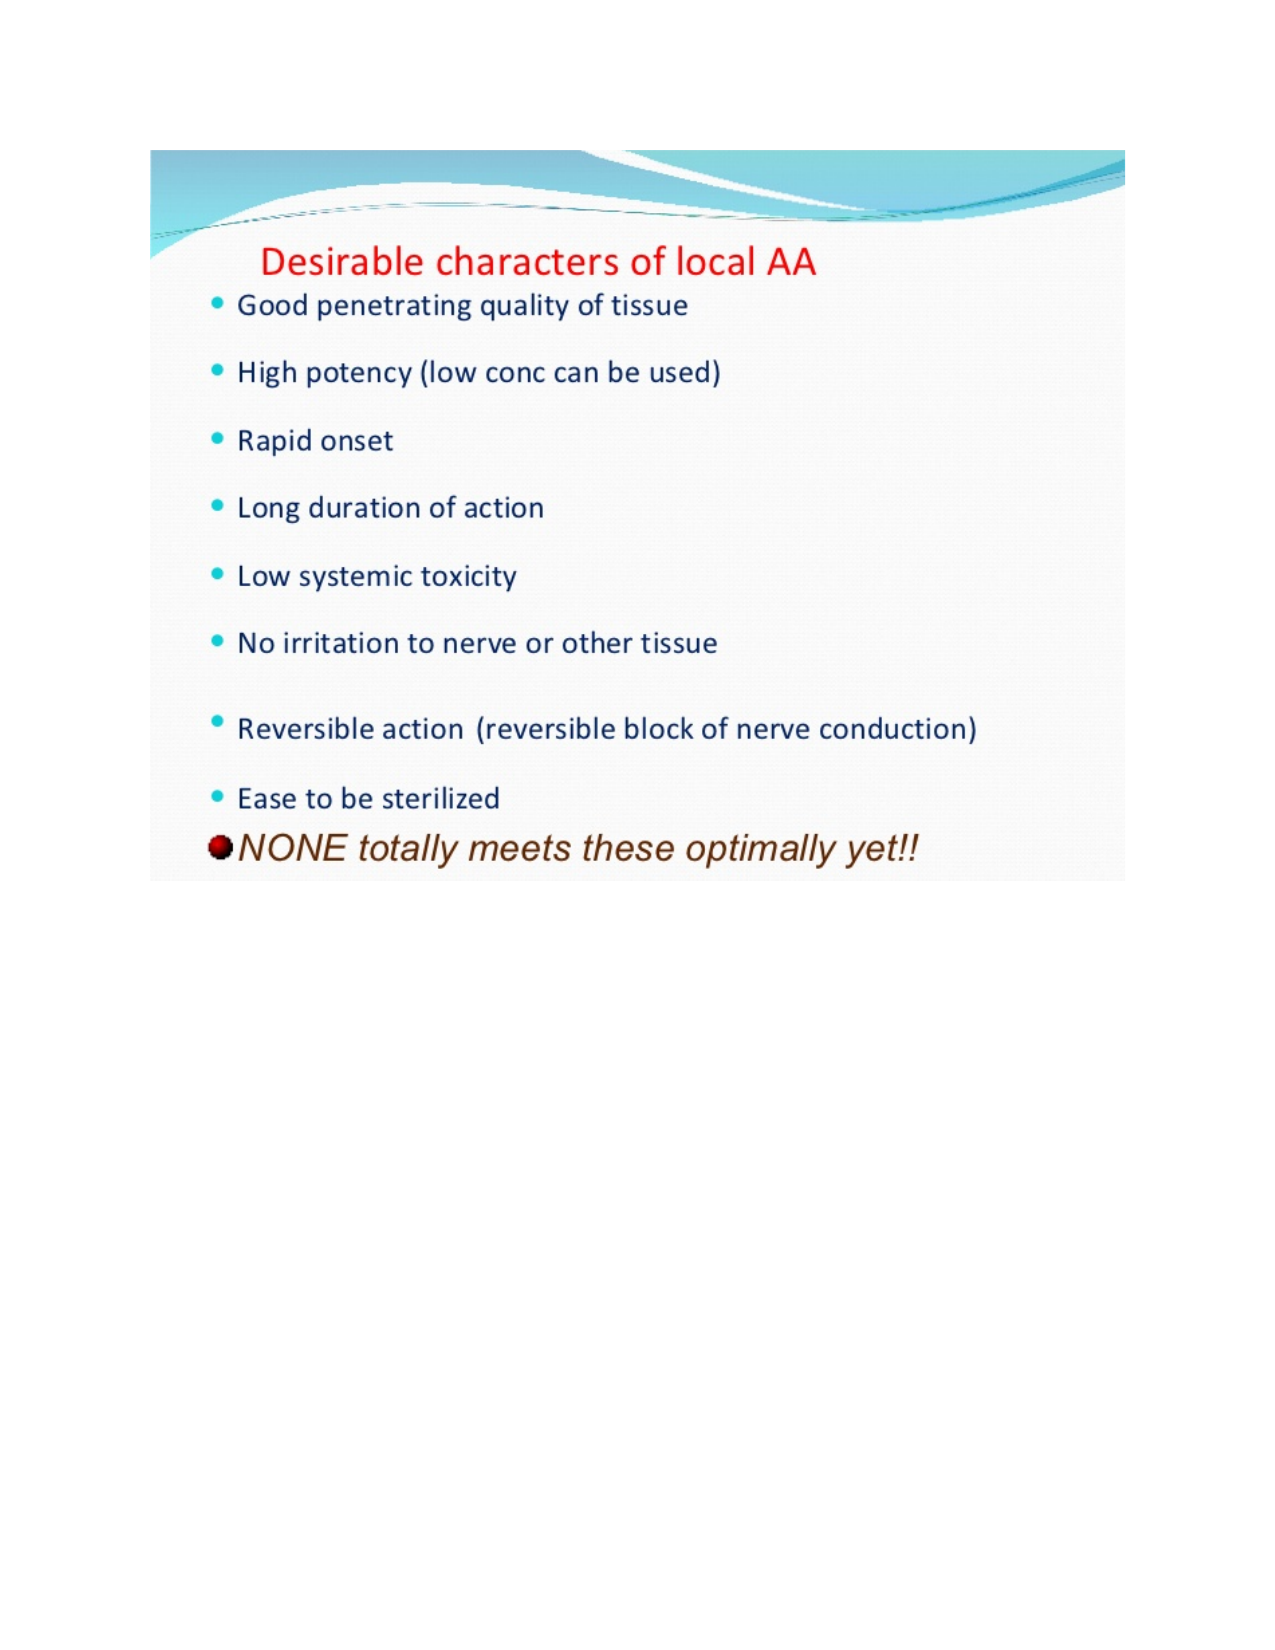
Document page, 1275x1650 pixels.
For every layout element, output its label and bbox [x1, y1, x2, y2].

picture [150, 150, 1125, 881]
